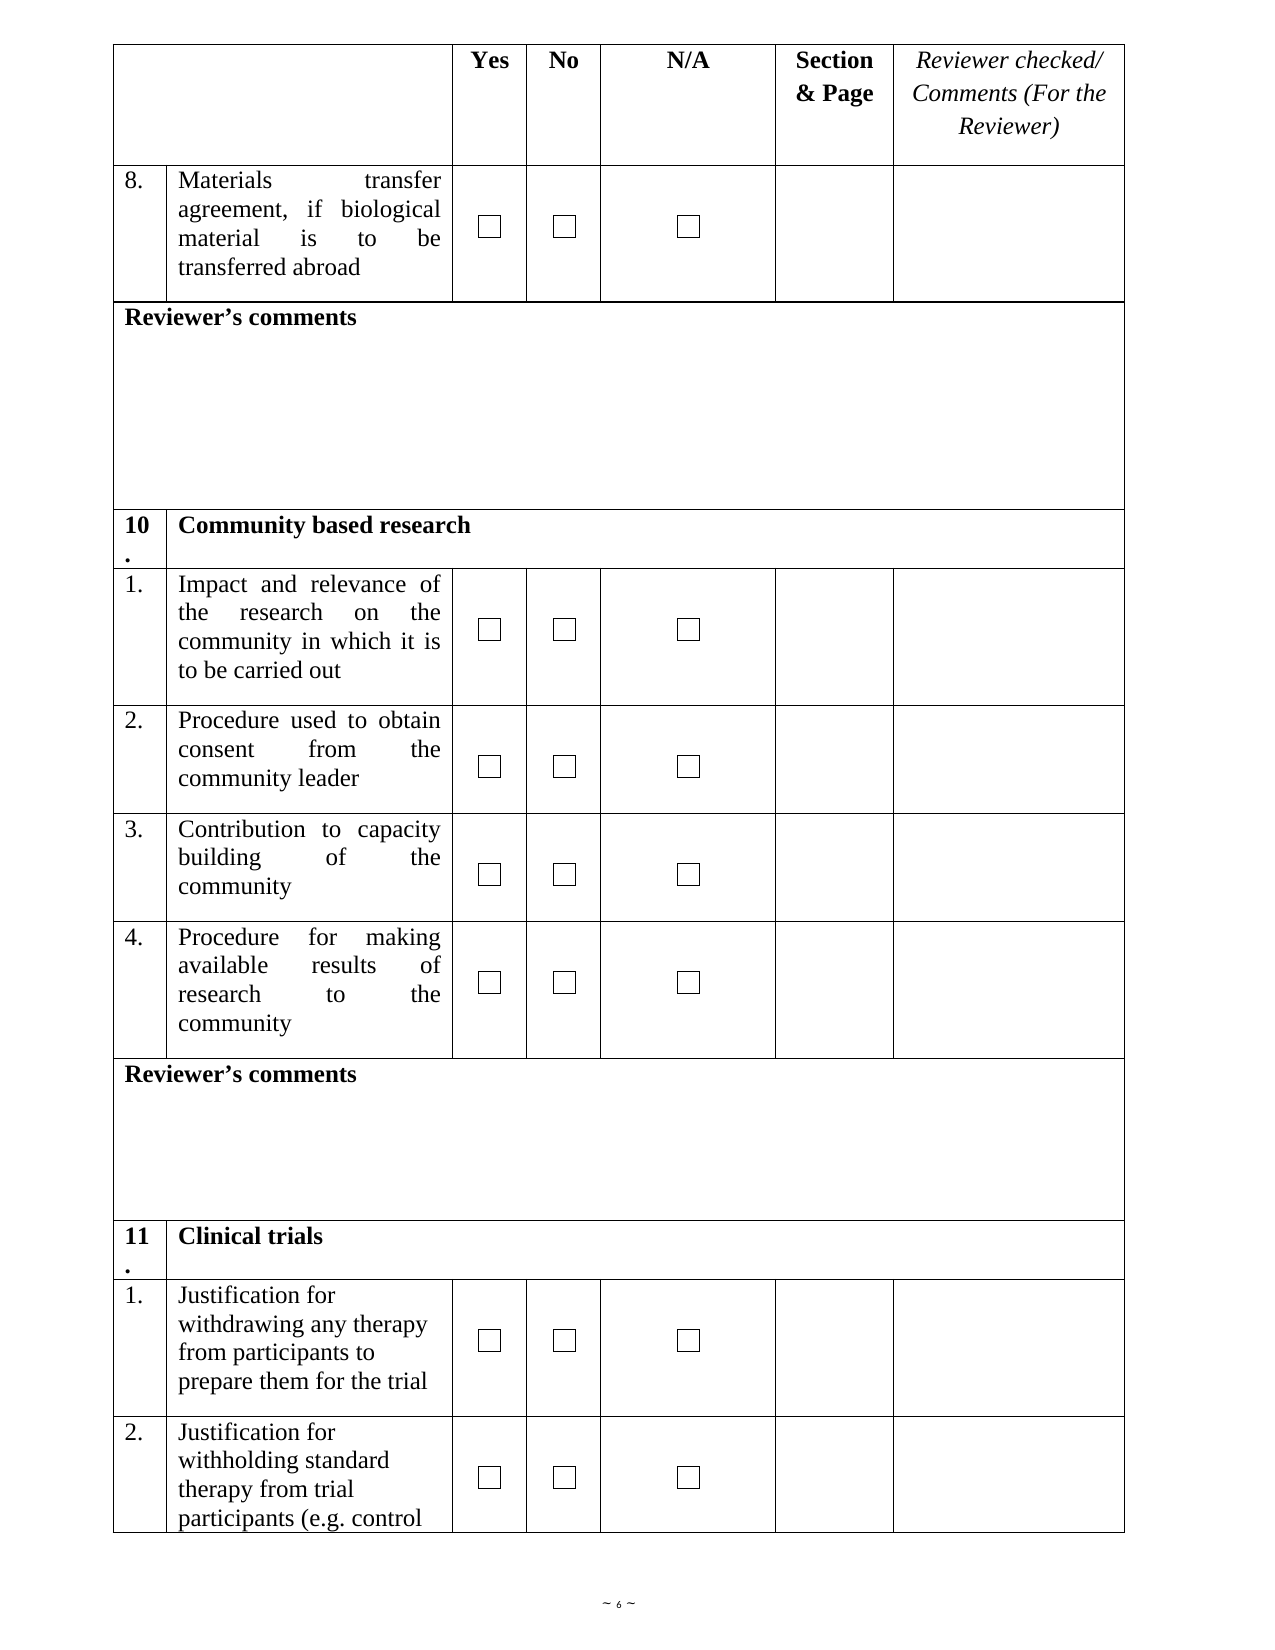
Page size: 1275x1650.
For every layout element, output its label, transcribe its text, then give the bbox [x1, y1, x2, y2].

table_cell [776, 706, 893, 813]
table_cell [601, 814, 775, 921]
table_cell Reviewer’s comments [114, 1059, 1124, 1220]
table_cell 2. [114, 1417, 166, 1532]
table_cell [527, 1417, 600, 1532]
table_cell Contribution to capacity building of the community [167, 814, 452, 921]
table_cell [601, 706, 775, 813]
table_header Section & Page [776, 45, 893, 164]
table_cell [894, 1417, 1124, 1532]
table_header No [527, 45, 600, 164]
table_cell [894, 1280, 1124, 1416]
table_cell [527, 569, 600, 704]
table_cell 4. [114, 922, 166, 1058]
table_cell Materials transfer agreement, if biological material is to be transferred abroad [167, 166, 452, 301]
table_cell [601, 166, 775, 301]
table_cell 11. [114, 1221, 166, 1279]
table_cell [453, 922, 526, 1058]
table_cell [601, 1280, 775, 1416]
table_cell 10. [114, 510, 166, 568]
table_header N/A [601, 45, 775, 164]
table_cell [601, 569, 775, 704]
table_cell [453, 1280, 526, 1416]
table_cell [601, 922, 775, 1058]
table_cell [894, 569, 1124, 704]
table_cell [167, 1417, 452, 1532]
table_cell [776, 814, 893, 921]
table_cell [527, 166, 600, 301]
table_header Yes [453, 45, 526, 164]
table_cell [601, 1417, 775, 1532]
table_cell [527, 1280, 600, 1416]
table_cell [453, 569, 526, 704]
table_cell 2. [114, 706, 166, 813]
table_cell [453, 1417, 526, 1532]
table_cell [776, 1417, 893, 1532]
table_cell [894, 922, 1124, 1058]
table_cell [776, 1280, 893, 1416]
table_cell [527, 814, 600, 921]
table_header [114, 45, 452, 164]
table_cell Impact and relevance of the research on the community in which it is to be carried out [167, 569, 452, 704]
table_cell [894, 706, 1124, 813]
table_header Reviewer checked/ Comments (For the Reviewer) [894, 45, 1124, 164]
table_cell Justification for withdrawing any therapy from participants to prepare them for the trial [167, 1280, 452, 1416]
table_cell Procedure for making available results of research to the community [167, 922, 452, 1058]
table_cell [776, 569, 893, 704]
table_cell [894, 166, 1124, 301]
table_cell Community based research [167, 510, 1124, 568]
table_cell Reviewer’s comments [114, 303, 1124, 509]
table_cell [776, 922, 893, 1058]
table_cell [776, 166, 893, 301]
table_cell Procedure used to obtain consent from the community leader [167, 706, 452, 813]
table_cell 8. [114, 166, 166, 301]
table_cell [453, 814, 526, 921]
table_cell [894, 814, 1124, 921]
table_cell [453, 706, 526, 813]
table_cell Clinical trials [167, 1221, 1124, 1279]
table_cell 1. [114, 1280, 166, 1416]
table_cell 1. [114, 569, 166, 704]
table_cell [527, 706, 600, 813]
table_cell 3. [114, 814, 166, 921]
table_cell [527, 922, 600, 1058]
table_cell [453, 166, 526, 301]
